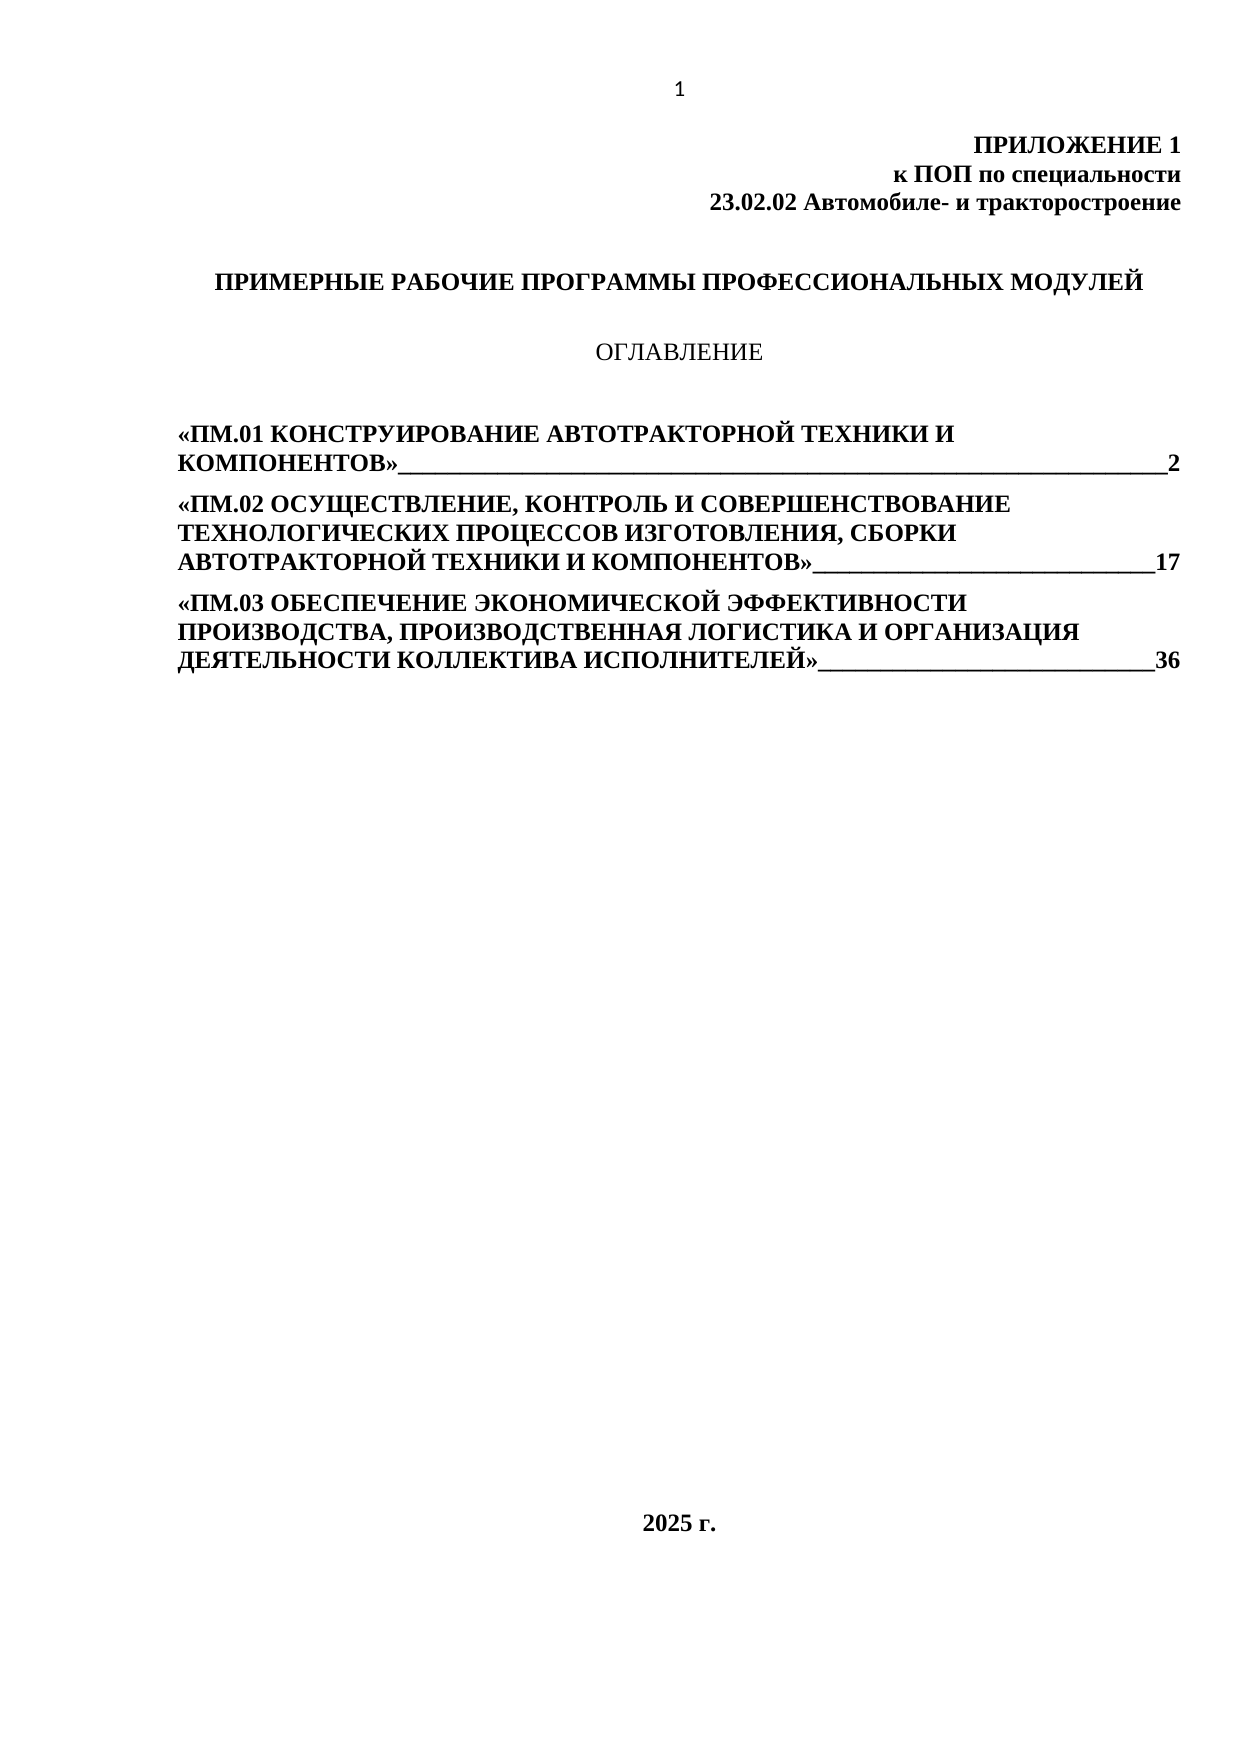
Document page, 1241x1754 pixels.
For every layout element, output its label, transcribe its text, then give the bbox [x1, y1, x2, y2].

text ПРИЛОЖЕНИЕ 1 [177, 130, 1181, 159]
text ПРИМЕРНЫЕ РАБОЧИЕ ПРОГРАММЫ ПРОФЕССИОНАЛЬНЫХ МОДУЛЕЙ [177, 267, 1181, 296]
text «ПМ.01 Конструирование автотракторной техники и компонентов» 2 [177, 419, 1181, 477]
text 2025 г. [177, 1508, 1181, 1537]
text ОГЛАВЛЕНИЕ [177, 337, 1181, 366]
text «ПМ.02 Осуществление, контроль и совершенствование технологических процессов изготовления, сборки автотракторной техники и компонентов» 17 [177, 489, 1181, 576]
text «ПМ.03 Обеспечение экономической эффективности производства, производственная логистика и организация деятельности коллектива исполнителей» 36 [177, 588, 1181, 674]
text к ПОП по специальности 23.02.02 Автомобиле- и тракторостроение [177, 159, 1181, 216]
